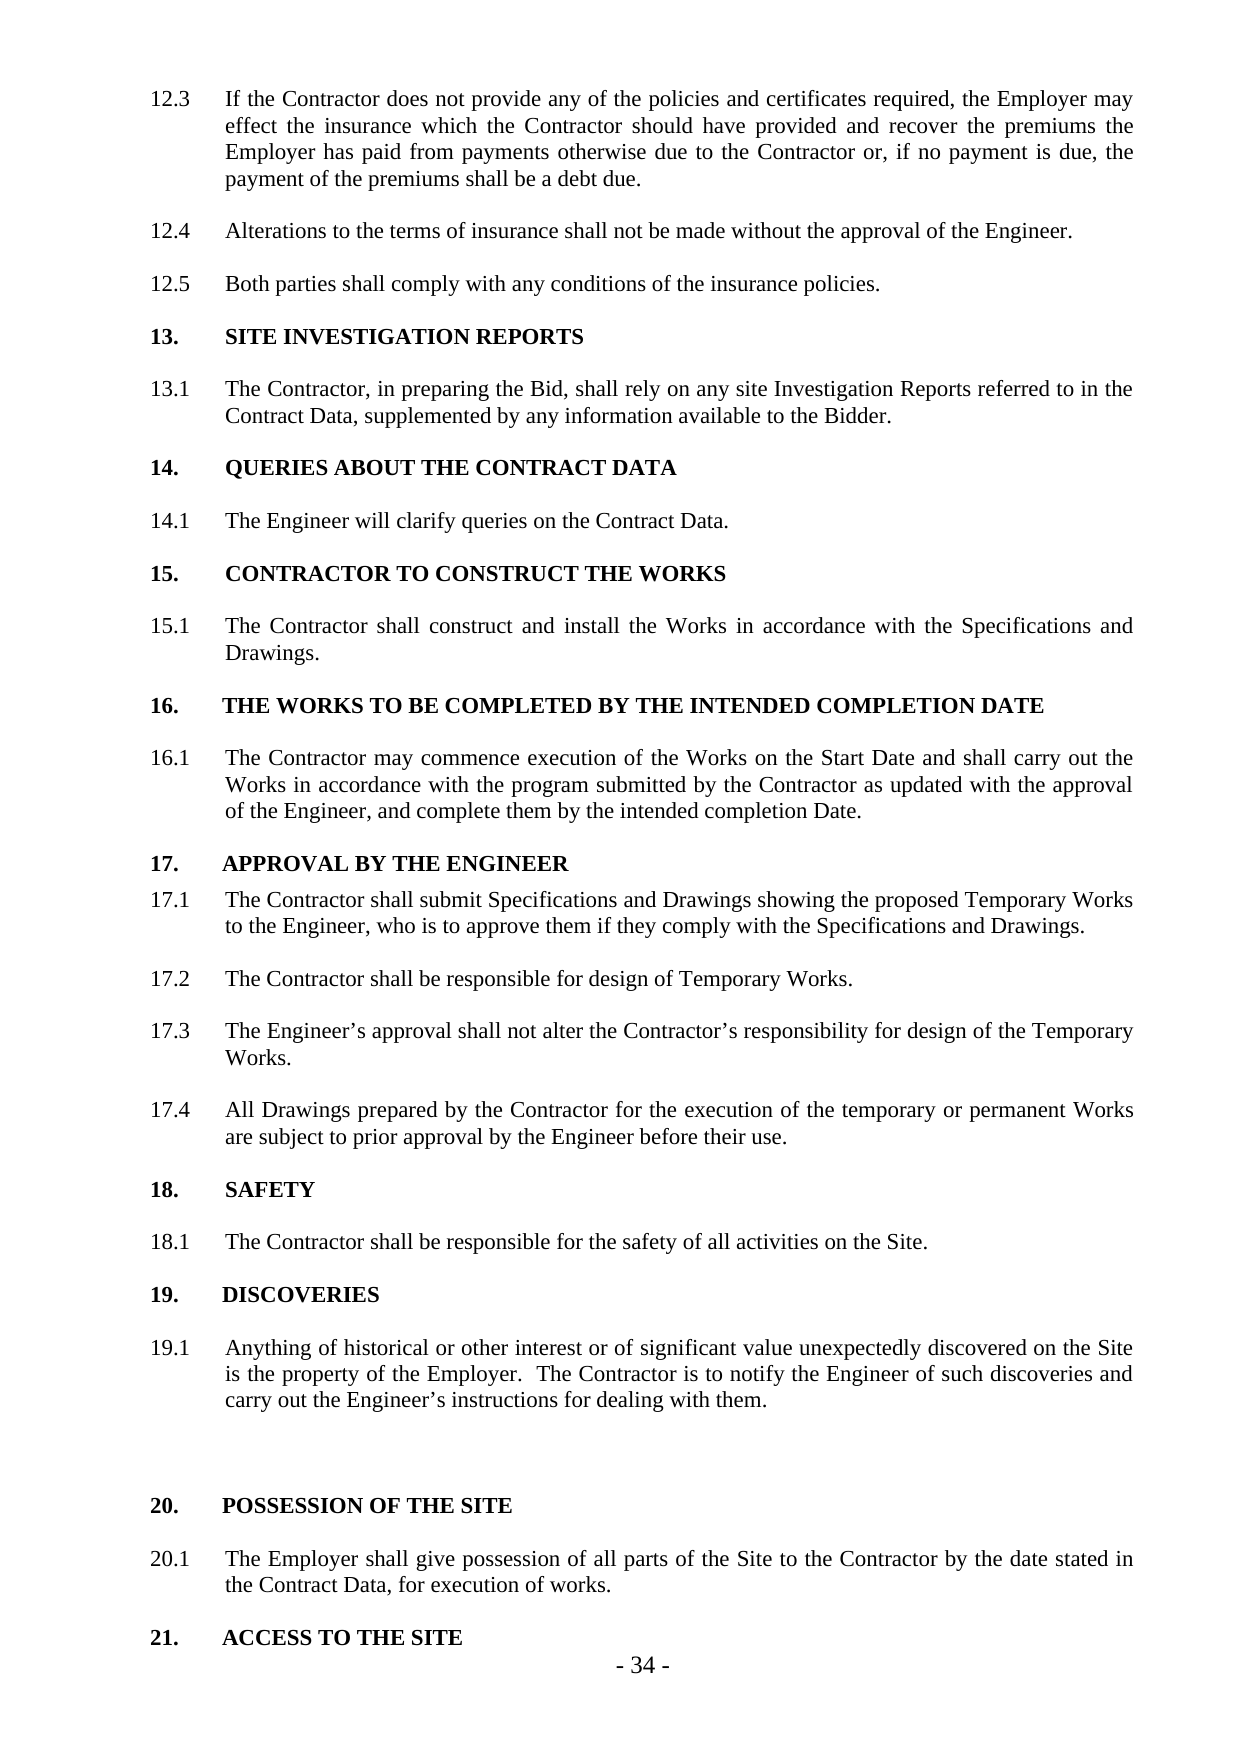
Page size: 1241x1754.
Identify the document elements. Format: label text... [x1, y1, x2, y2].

list The Engineer’s approval shall not alter the Contractor’s responsibility for design of the Temporary Works. [150, 1017, 1135, 1070]
list The Contractor shall construct and install the Works in accordance with the Specifications and Drawings. [150, 613, 1135, 665]
list CONTRACTOR TO CONSTRUCT THE WORKS [150, 560, 1135, 586]
list The Employer shall give possession of all parts of the Site to the Contractor by the date stated in the Contract Data, for execution of works. [150, 1544, 1135, 1597]
list The Contractor, in preparing the Bid, shall rely on any site Investigation Reports referred to in the Contract Data, supplemented by any information available to the Bidder. [150, 375, 1135, 428]
list THE WORKS TO BE COMPLETED BY THE INTENDED COMPLETION DATE [150, 692, 1135, 718]
list DISCOVERIES [150, 1281, 1135, 1307]
list The Contractor shall submit Specifications and Drawings showing the proposed Temporary Works to the Engineer, who is to approve them if they comply with the Specifications and Drawings. [150, 886, 1135, 938]
list QUERIES ABOUT THE CONTRACT DATA [150, 454, 1135, 481]
list The Contractor shall be responsible for design of Temporary Works. [150, 965, 1135, 991]
list APPROVAL BY THE ENGINEER [150, 850, 1135, 876]
list POSSESSION OF THE SITE [150, 1492, 1135, 1518]
list ACCESS TO THE SITE [150, 1624, 1135, 1650]
list Alterations to the terms of insurance shall not be made without the approval of the Engineer. [150, 217, 1135, 244]
list The Engineer will clarify queries on the Contract Data. [150, 507, 1135, 533]
list All Drawings prepared by the Contractor for the execution of the temporary or permanent Works are subject to prior approval by the Engineer before their use. [150, 1097, 1135, 1149]
list SAFETY [150, 1176, 1135, 1202]
list Both parties shall comply with any conditions of the insurance policies. [150, 270, 1135, 296]
list If the Contractor does not provide any of the policies and certificates required, the Employer may effect the insurance which the Contractor should have provided and recover the premiums the Employer has paid from payments otherwise due to the Contractor or, if no payment is due, the payment of the premiums shall be a debt due. [150, 86, 1135, 191]
list SITE INVESTIGATION REPORTS [150, 323, 1135, 349]
list The Contractor may commence execution of the Works on the Start Date and shall carry out the Works in accordance with the program submitted by the Contractor as updated with the approval of the Engineer, and complete them by the intended completion Date. [150, 744, 1135, 823]
list The Contractor shall be responsible for the safety of all activities on the Site. [150, 1228, 1135, 1255]
list Anything of historical or other interest or of significant value unexpectedly discovered on the Site is the property of the Employer. The Contractor is to notify the Engineer of such discoveries and carry out the Engineer’s instructions for dealing with them. [150, 1334, 1135, 1413]
